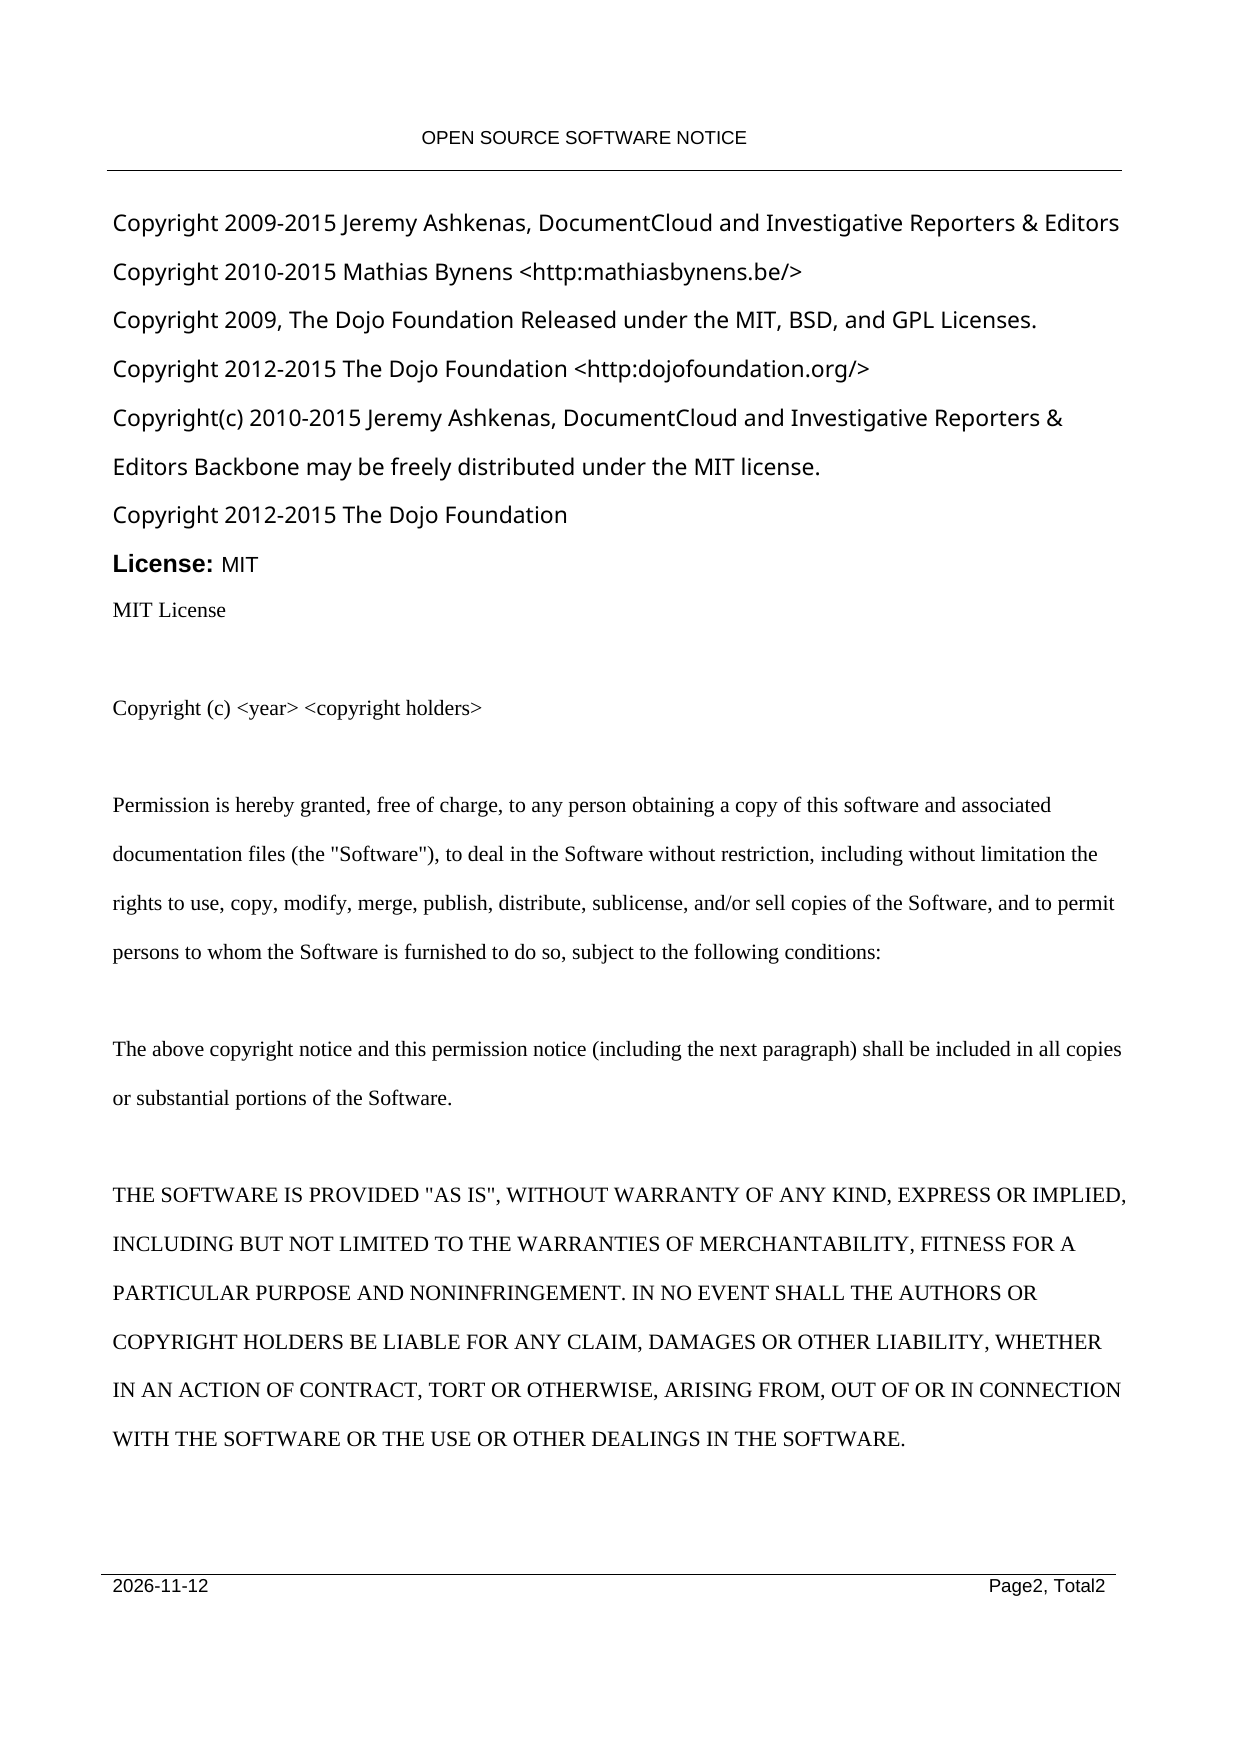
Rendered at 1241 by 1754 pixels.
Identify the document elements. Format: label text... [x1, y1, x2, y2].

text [112, 206, 1128, 531]
text License: MIT [112, 547, 1128, 579]
text MIT License Copyright (c) <year> <copyright holders> Permission is hereby granted, free of charge, to any person obtaining a copy of this software and associated documentation files (the "Software"), to deal in the Software without restriction, including without limitation the rights to use, copy, modify, merge, publish, distribute, sublicense, and/or sell copies of the Software, and to permit persons to whom the Software is furnished to do so, subject to the following conditions: The above copyright notice and this permission notice (including the next paragraph) shall be included in all copies or substantial portions of the Software. THE SOFTWARE IS PROVIDED "AS IS", WITHOUT WARRANTY OF ANY KIND, EXPRESS OR IMPLIED, INCLUDING BUT NOT LIMITED TO THE WARRANTIES OF MERCHANTABILITY, FITNESS FOR A PARTICULAR PURPOSE AND NONINFRINGEMENT. IN NO EVENT SHALL THE AUTHORS OR COPYRIGHT HOLDERS BE LIABLE FOR ANY CLAIM, DAMAGES OR OTHER LIABILITY, WHETHER IN AN ACTION OF CONTRACT, TORT OR OTHERWISE, ARISING FROM, OUT OF OR IN CONNECTION WITH THE SOFTWARE OR THE USE OR OTHER DEALINGS IN THE SOFTWARE. [112, 594, 1128, 1455]
